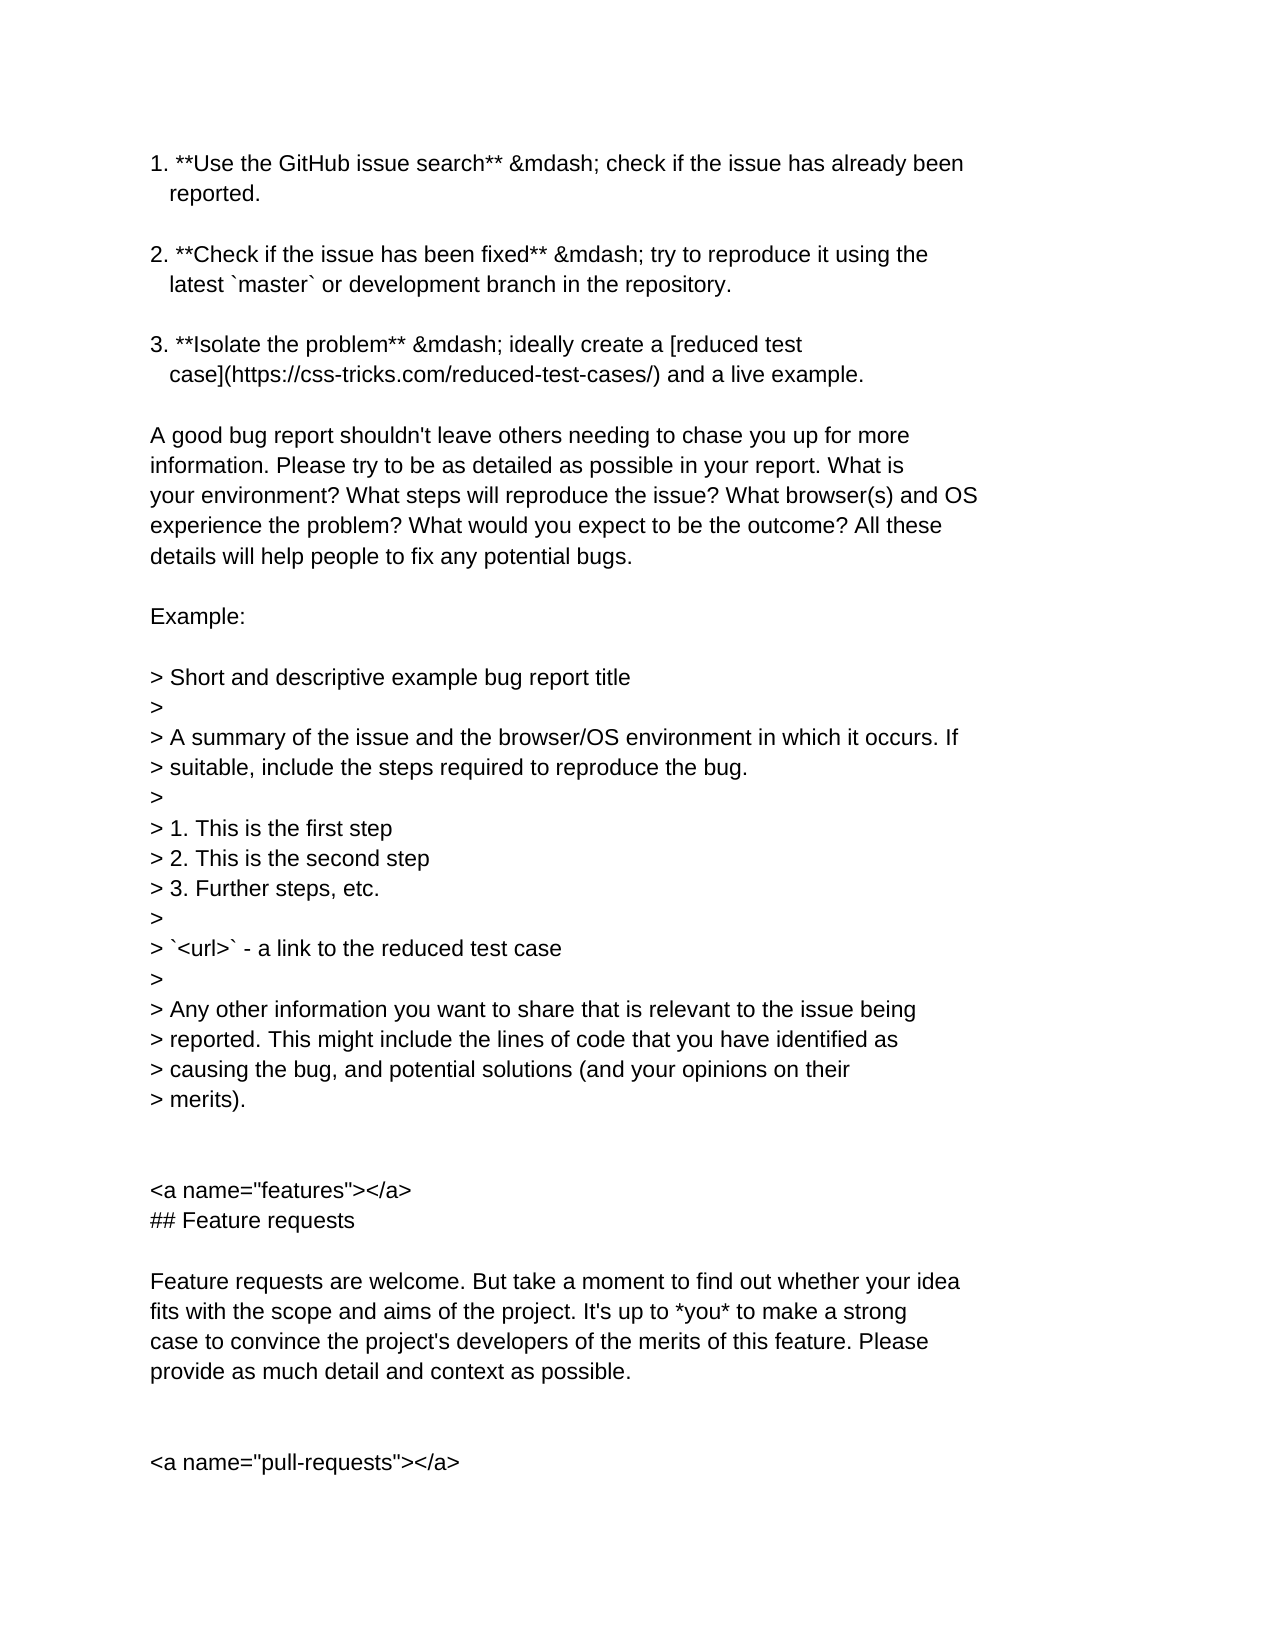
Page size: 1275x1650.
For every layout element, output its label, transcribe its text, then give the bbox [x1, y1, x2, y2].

text 1. **Use the GitHub issue search** &mdash; check if the issue has already been [150, 150, 1125, 176]
text case](https://css-tricks.com/reduced-test-cases/) and a live example. [150, 361, 1125, 388]
text reported. [150, 180, 1125, 207]
text your environment? What steps will reproduce the issue? What browser(s) and OS [150, 482, 1125, 509]
text > suitable, include the steps required to reproduce the bug. [150, 754, 1125, 781]
text provide as much detail and context as possible. [150, 1358, 1125, 1385]
text > A summary of the issue and the browser/OS environment in which it occurs. If [150, 724, 1125, 750]
text > Any other information you want to share that is relevant to the issue being [150, 996, 1125, 1022]
text > merits). [150, 1086, 1125, 1113]
text fits with the scope and aims of the project. It's up to *you* to make a strong [150, 1298, 1125, 1324]
text Feature requests are welcome. But take a moment to find out whether your idea [150, 1268, 1125, 1294]
text case to convince the project's developers of the merits of this feature. Please [150, 1328, 1125, 1354]
text > 3. Further steps, etc. [150, 875, 1125, 901]
text > `<url>` - a link to the reduced test case [150, 935, 1125, 962]
text > [150, 784, 1125, 811]
text A good bug report shouldn't leave others needing to chase you up for more [150, 422, 1125, 448]
text > 2. This is the second step [150, 845, 1125, 871]
text information. Please try to be as detailed as possible in your report. What is [150, 452, 1125, 478]
text > [150, 905, 1125, 932]
text > [150, 694, 1125, 720]
text <a name="features"></a> [150, 1177, 1125, 1203]
text Example: [150, 603, 1125, 629]
text > 1. This is the first step [150, 814, 1125, 841]
text > [150, 966, 1125, 992]
text > Short and descriptive example bug report title [150, 663, 1125, 690]
text 2. **Check if the issue has been fixed** &mdash; try to reproduce it using the [150, 241, 1125, 267]
text <a name="pull-requests"></a> [150, 1449, 1125, 1475]
text > reported. This might include the lines of code that you have identified as [150, 1026, 1125, 1052]
text 3. **Isolate the problem** &mdash; ideally create a [reduced test [150, 331, 1125, 358]
text details will help people to fix any potential bugs. [150, 543, 1125, 569]
text ## Feature requests [150, 1207, 1125, 1234]
text latest `master` or development branch in the repository. [150, 271, 1125, 297]
text experience the problem? What would you expect to be the outcome? All these [150, 512, 1125, 539]
text > causing the bug, and potential solutions (and your opinions on their [150, 1056, 1125, 1083]
